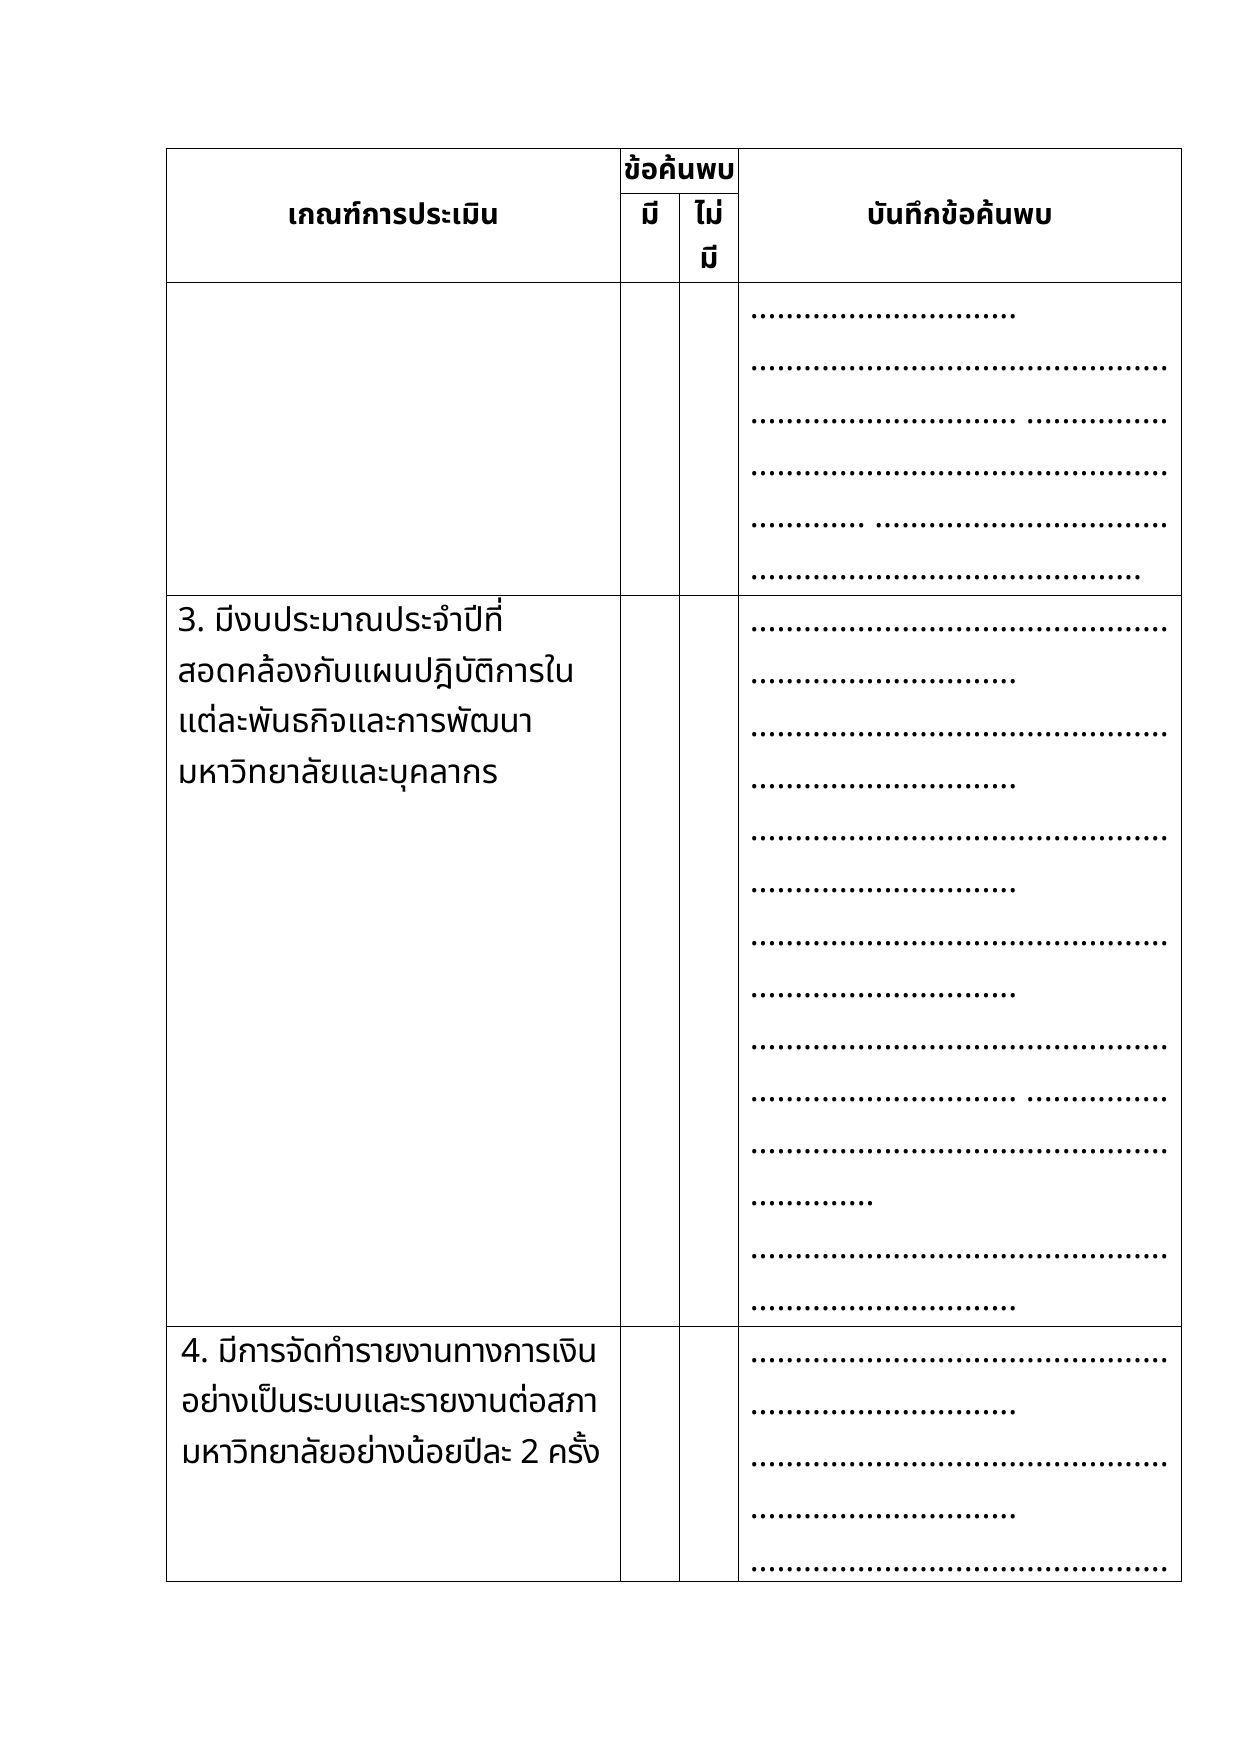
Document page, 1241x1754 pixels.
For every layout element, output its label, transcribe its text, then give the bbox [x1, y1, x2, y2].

table_cell [680, 283, 738, 595]
table_cell [621, 283, 679, 595]
table_cell 3. มีงบประมาณประจำปีที่สอดคล้องกับแผนปฎิบัติการในแต่ละพันธกิจและการพัฒนามหาวิทยาลัยและบุคลากร [167, 596, 620, 1326]
table_header บันทึกข้อค้นพบ [739, 149, 1181, 282]
table_header เกณฑ์การประเมิน [167, 149, 620, 282]
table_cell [167, 283, 620, 595]
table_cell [739, 1327, 1181, 1581]
table_header ข้อค้นพบ [621, 149, 738, 193]
table_cell [680, 1327, 738, 1581]
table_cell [167, 1327, 620, 1581]
table_cell ไม่มี [680, 194, 738, 282]
table_cell [621, 1327, 679, 1581]
table_cell [621, 596, 679, 1326]
table_cell [680, 596, 738, 1326]
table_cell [739, 283, 1181, 595]
table_cell มี [621, 194, 679, 282]
